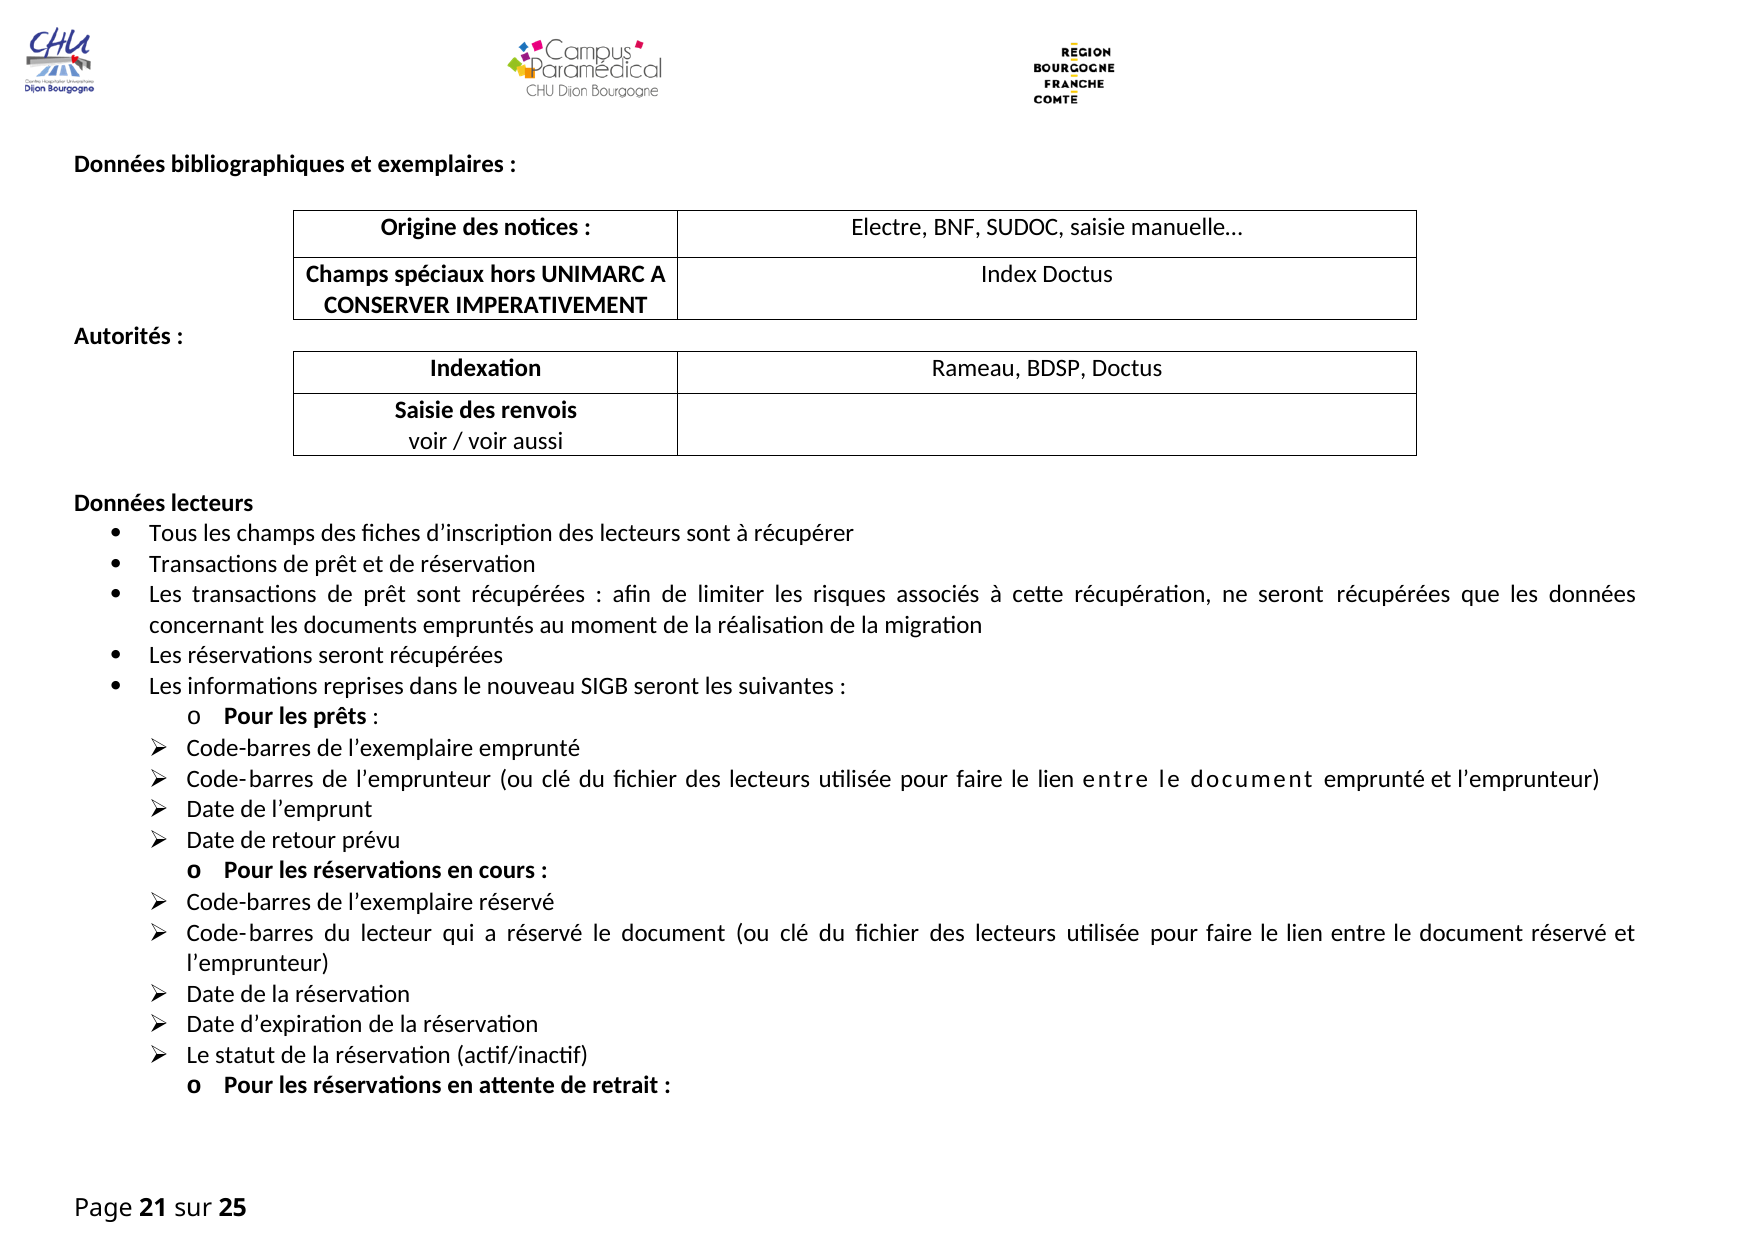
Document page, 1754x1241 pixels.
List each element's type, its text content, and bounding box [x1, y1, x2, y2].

list Les réservations seront récupérées [111, 639, 1636, 670]
list Le statut de la réservation (actif/inactif) [149, 1039, 1636, 1069]
list Les transactions de prêt sont récupérées : afin de limiter les risques associés à cette récupération, ne seront récupérées que les données concernant les documents empruntés au moment de la réalisation de la migration [111, 578, 1636, 639]
table_header Electre, BNF, SUDOC, saisie manuelle… [678, 211, 1416, 257]
list Date de l’emprunt [149, 793, 1636, 824]
list Date de retour prévu [149, 824, 1636, 854]
list Les informations reprises dans le nouveau SIGB seront les suivantes : [111, 670, 1636, 701]
list Date de la réservation [149, 978, 1636, 1008]
table_header Rameau, BDSP, Doctus [678, 352, 1416, 393]
list Tous les champs des fiches d’inscription des lecteurs sont à récupérer [111, 517, 1636, 548]
table_cell [678, 394, 1416, 455]
table_cell Champs spéciaux hors UNIMARC A CONSERVER IMPERATIVEMENT [294, 258, 677, 319]
table_header Indexation [294, 352, 677, 393]
list Pour les prêts : [186, 701, 1636, 732]
table_cell Index Doctus [678, 258, 1416, 319]
list Transactions de prêt et de réservation [111, 548, 1636, 578]
text Données lecteurs [74, 487, 1636, 517]
text Données bibliographiques et exemplaires : [74, 149, 1636, 179]
picture [10, 17, 110, 106]
list Date d’expiration de la réservation [149, 1008, 1636, 1039]
picture [499, 29, 675, 106]
table_header Origine des notices : [294, 211, 677, 257]
list Code-barres de l’exemplaire réservé [149, 886, 1636, 917]
list Pour les réservations en cours : [186, 854, 1636, 886]
list Code-barres de l’exemplaire emprunté [149, 732, 1636, 763]
picture [1018, 28, 1126, 118]
list Code-barres de l’emprunteur (ou clé du fichier des lecteurs utilisée pour faire le lien entre le document emprunté et l’emprunteur) [149, 763, 1636, 793]
list Pour les réservations en attente de retrait : [186, 1069, 1636, 1101]
table_cell Saisie des renvois voir / voir aussi [294, 394, 677, 455]
text Autorités : [74, 320, 1636, 351]
